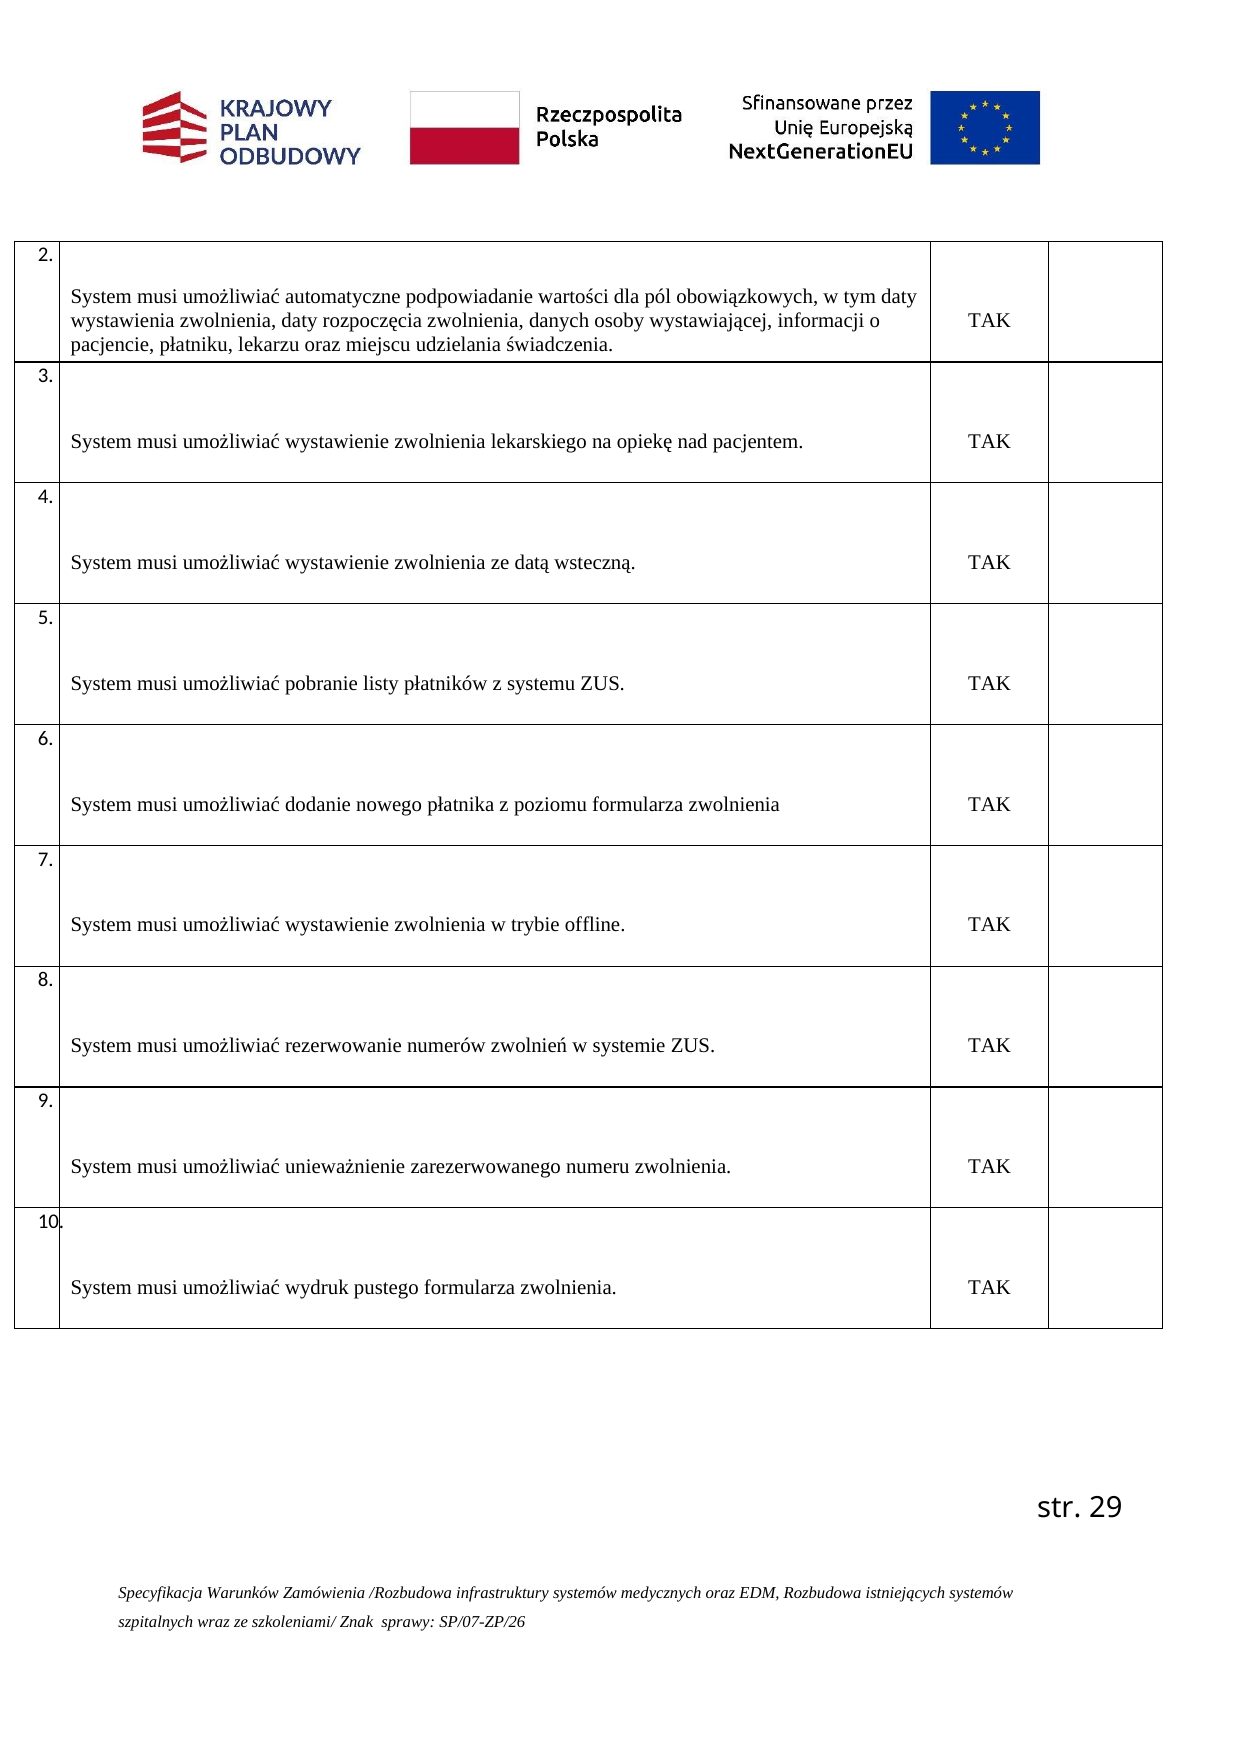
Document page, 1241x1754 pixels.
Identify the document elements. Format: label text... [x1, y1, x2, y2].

table_cell [15, 725, 59, 845]
table_cell System musi umożliwiać pobranie listy płatników z systemu ZUS. [60, 604, 930, 724]
table_cell TAK [931, 483, 1048, 603]
table_cell [1049, 1088, 1162, 1207]
table_cell [1049, 363, 1162, 482]
table_cell [1049, 483, 1162, 603]
table_cell [15, 604, 59, 724]
table_cell [15, 846, 59, 966]
table_cell System musi umożliwiać wystawienie zwolnienia lekarskiego na opiekę nad pacjentem. [60, 363, 930, 482]
table_cell [1049, 604, 1162, 724]
table_cell System musi umożliwiać rezerwowanie numerów zwolnień w systemie ZUS. [60, 967, 930, 1086]
table_cell System musi umożliwiać dodanie nowego płatnika z poziomu formularza zwolnienia [60, 725, 930, 845]
table_cell TAK [931, 846, 1048, 966]
table_cell [1049, 242, 1162, 361]
table_cell [1049, 967, 1162, 1086]
table_cell TAK [931, 967, 1048, 1086]
table_cell [15, 242, 59, 361]
table_cell TAK [931, 1208, 1048, 1328]
table_cell TAK [931, 604, 1048, 724]
table_cell System musi umożliwiać wystawienie zwolnienia ze datą wsteczną. [60, 483, 930, 603]
picture [118, 67, 1064, 189]
table_cell System musi umożliwiać automatyczne podpowiadanie wartości dla pól obowiązkowych, w tym daty wystawienia zwolnienia, daty rozpoczęcia zwolnienia, danych osoby wystawiającej, informacji o pacjencie, płatniku, lekarzu oraz miejscu udzielania świadczenia. [60, 242, 930, 361]
table_cell System musi umożliwiać wydruk pustego formularza zwolnienia. [60, 1208, 930, 1328]
table_cell [15, 967, 59, 1086]
table_cell [1049, 1208, 1162, 1328]
table_cell [1049, 725, 1162, 845]
table_cell System musi umożliwiać unieważnienie zarezerwowanego numeru zwolnienia. [60, 1088, 930, 1207]
table_cell [15, 1208, 59, 1328]
table_cell [1049, 846, 1162, 966]
table_cell [15, 363, 59, 482]
table_cell TAK [931, 725, 1048, 845]
table_cell [15, 483, 59, 603]
table_cell TAK [931, 1088, 1048, 1207]
table_cell System musi umożliwiać wystawienie zwolnienia w trybie offline. [60, 846, 930, 966]
table_cell [15, 1088, 59, 1207]
table_cell TAK [931, 242, 1048, 361]
table_cell TAK [931, 363, 1048, 482]
